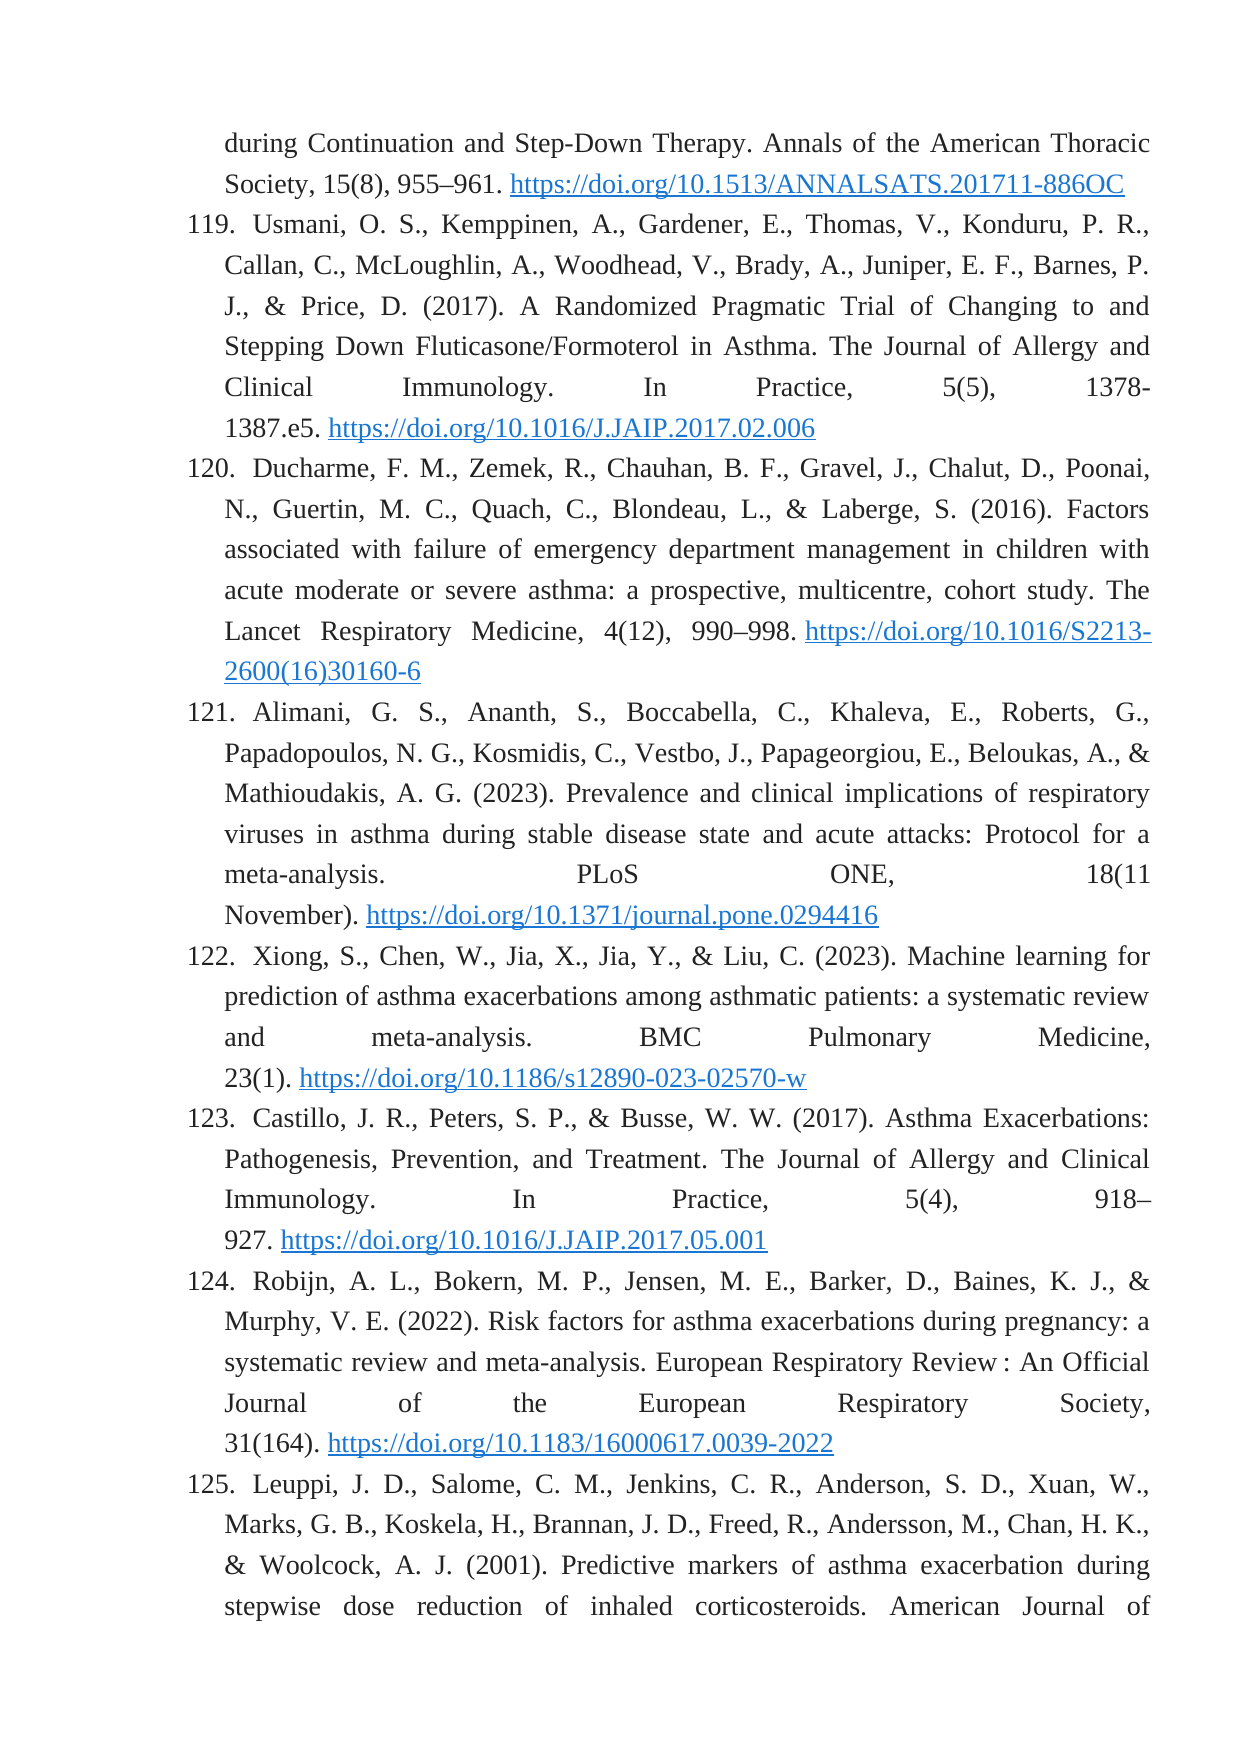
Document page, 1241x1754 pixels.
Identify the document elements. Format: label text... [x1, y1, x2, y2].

list Castillo, J. R., Peters, S. P., & Busse, W. W. (2017). Asthma Exacerbations: Pathogenesis, Prevention, and Treatment. The Journal of Allergy and Clinical Immunology. In Practice, 5(4), 918–927. https://doi.org/10.1016/J.JAIP.2017.05.001 [187, 1093, 1152, 1256]
list Alimani, G. S., Ananth, S., Boccabella, C., Khaleva, E., Roberts, G., Papadopoulos, N. G., Kosmidis, C., Vestbo, J., Papageorgiou, E., Beloukas, A., & Mathioudakis, A. G. (2023). Prevalence and clinical implications of respiratory viruses in asthma during stable disease state and acute attacks: Protocol for a meta-analysis. PLoS ONE, 18(11 November). https://doi.org/10.1371/journal.pone.0294416 [187, 687, 1152, 931]
list Ducharme, F. M., Zemek, R., Chauhan, B. F., Gravel, J., Chalut, D., Poonai, N., Guertin, M. C., Quach, C., Blondeau, L., & Laberge, S. (2016). Factors associated with failure of emergency department management in children with acute moderate or severe asthma: a prospective, multicentre, cohort study. The Lancet Respiratory Medicine, 4(12), 990–998. https://doi.org/10.1016/S2213-2600(16)30160-6 [187, 443, 1152, 687]
list Usmani, O. S., Kemppinen, A., Gardener, E., Thomas, V., Konduru, P. R., Callan, C., McLoughlin, A., Woodhead, V., Brady, A., Juniper, E. F., Barnes, P. J., & Price, D. (2017). A Randomized Pragmatic Trial of Changing to and Stepping Down Fluticasone/Formoterol in Asthma. The Journal of Allergy and Clinical Immunology. In Practice, 5(5), 1378-1387.e5. https://doi.org/10.1016/J.JAIP.2017.02.006 [187, 199, 1152, 443]
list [187, 1459, 1152, 1621]
list Robijn, A. L., Bokern, M. P., Jensen, M. E., Barker, D., Baines, K. J., & Murphy, V. E. (2022). Risk factors for asthma exacerbations during pregnancy: a systematic review and meta-analysis. European Respiratory Review : An Official Journal of the European Respiratory Society, 31(164). https://doi.org/10.1183/16000617.0039-2022 [187, 1256, 1152, 1459]
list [187, 118, 1152, 199]
list Xiong, S., Chen, W., Jia, X., Jia, Y., & Liu, C. (2023). Machine learning for prediction of asthma exacerbations among asthmatic patients: a systematic review and meta-analysis. BMC Pulmonary Medicine, 23(1). https://doi.org/10.1186/s12890-023-02570-w [187, 931, 1152, 1093]
